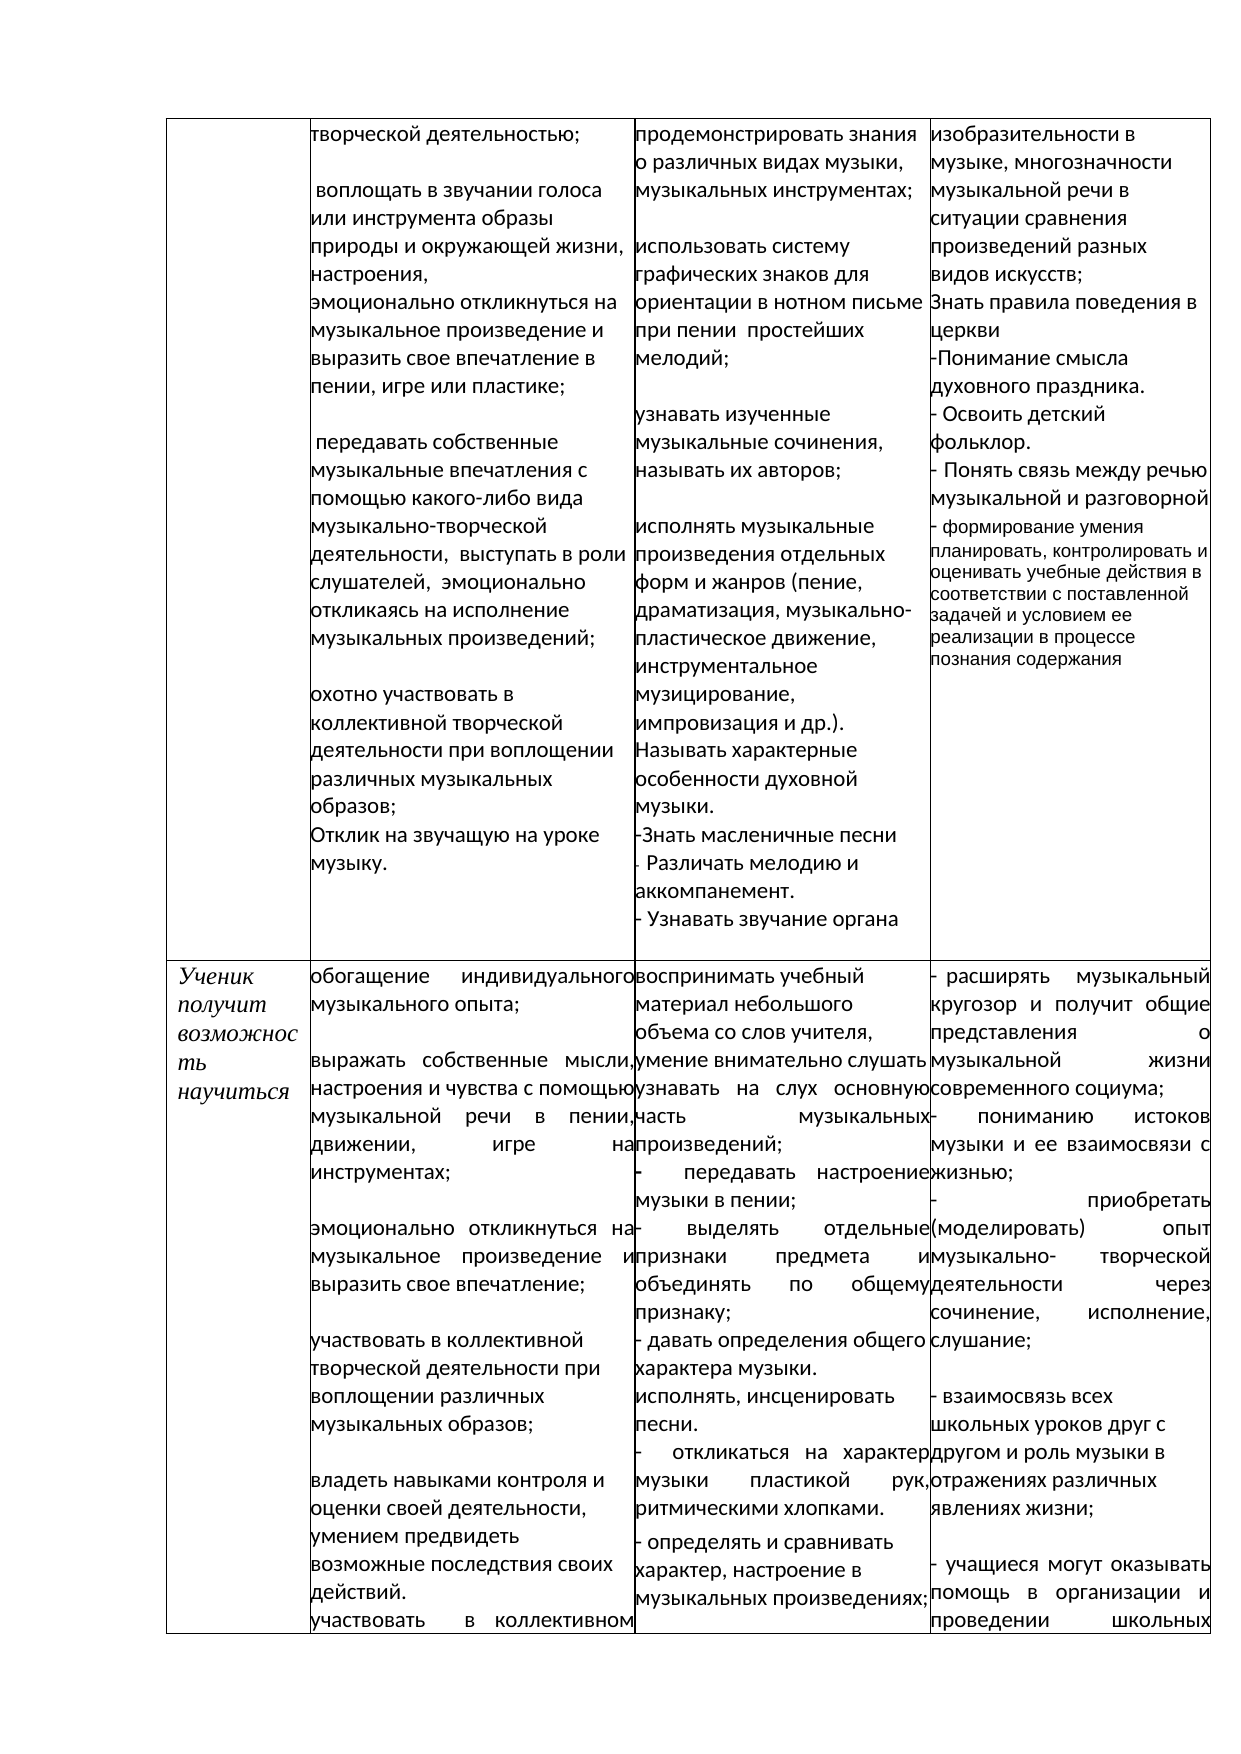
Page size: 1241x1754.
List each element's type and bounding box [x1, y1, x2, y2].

table_cell [311, 119, 634, 960]
table_cell [311, 961, 634, 1633]
table_cell [636, 961, 930, 1633]
table_cell [167, 961, 310, 1633]
table_cell [636, 119, 930, 960]
table_cell [931, 119, 1210, 960]
table_cell [931, 961, 1210, 1633]
table_cell [167, 119, 310, 960]
